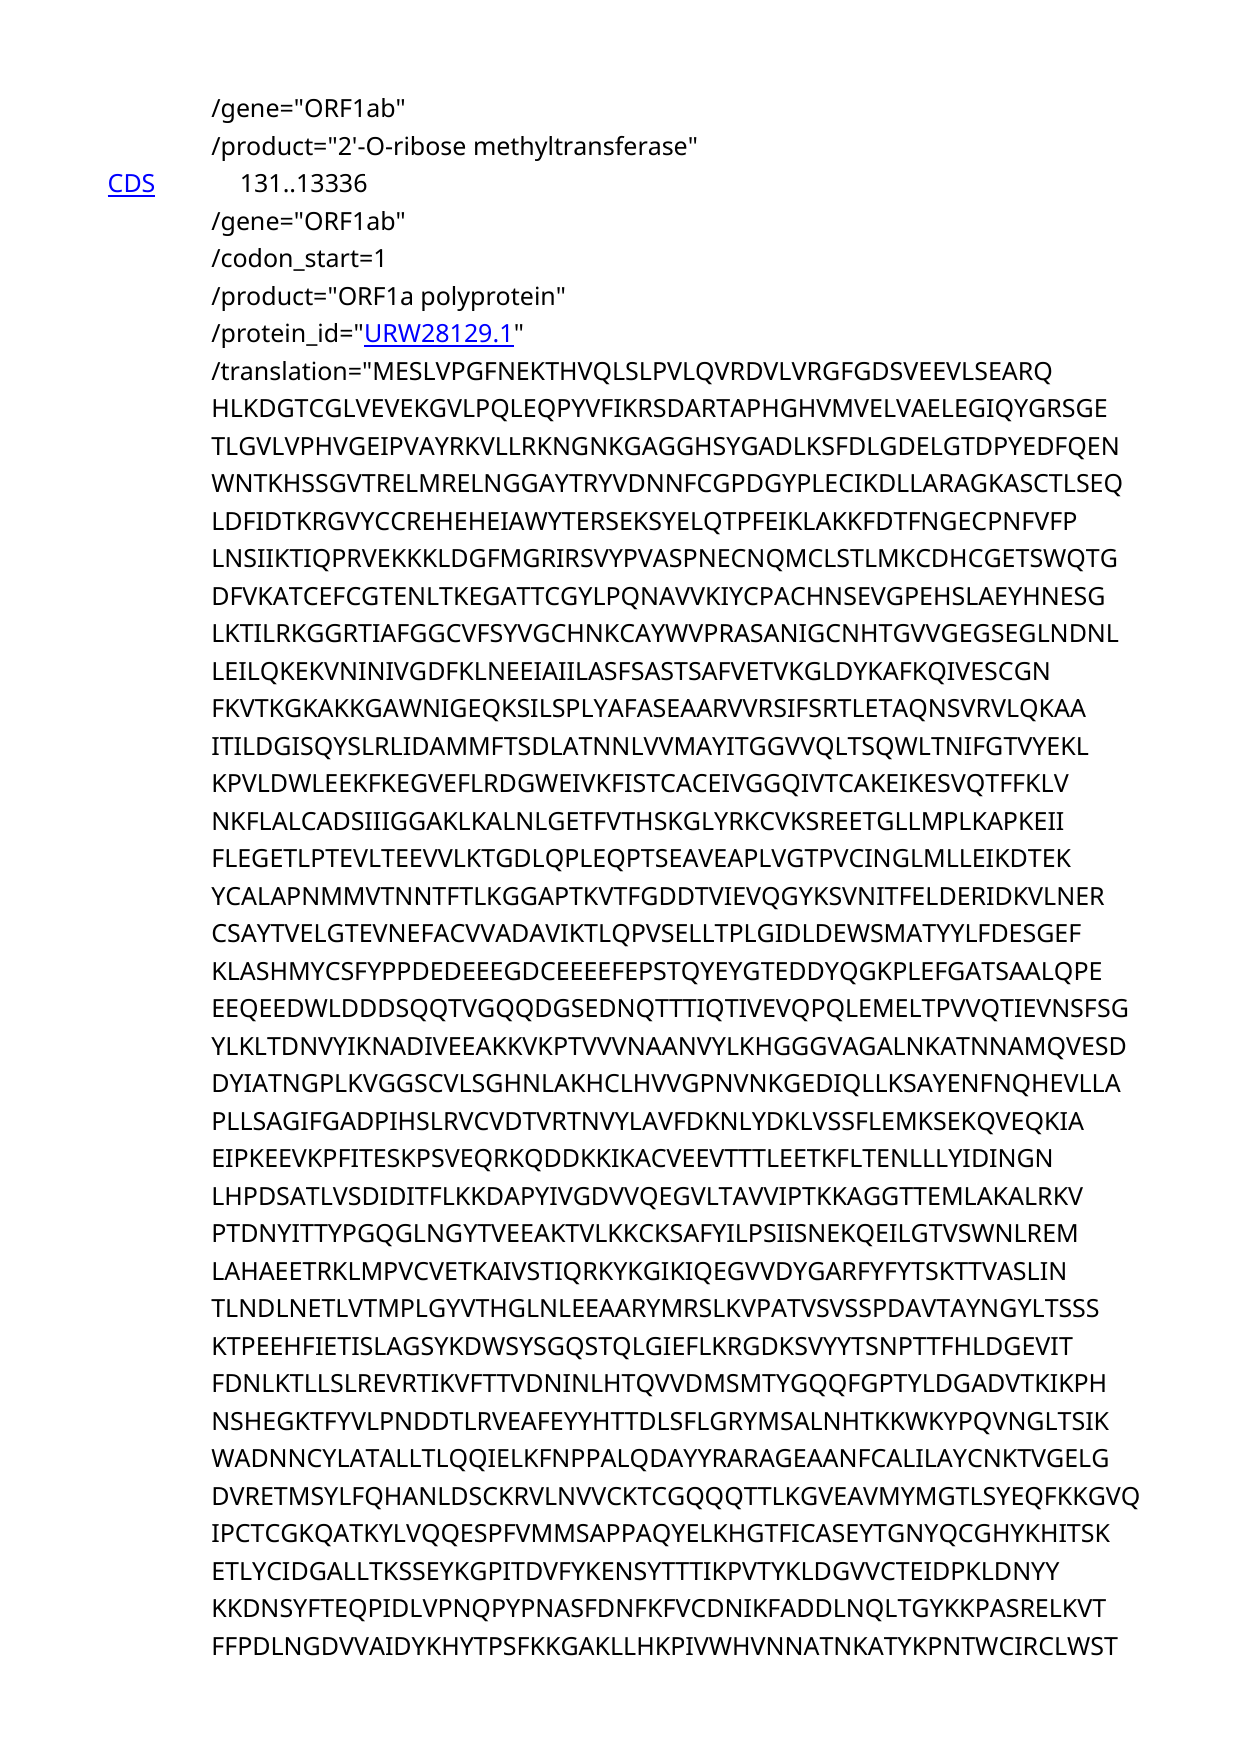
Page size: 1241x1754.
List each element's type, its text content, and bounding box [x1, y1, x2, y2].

text ITILDGISQYSLRLIDAMMFTSDLATNNLVVMAYITGGVVQLTSQWLTNIFGTVYEKL [75, 727, 1165, 764]
text LNSIIKTIQPRVEKKKLDGFMGRIRSVYPVASPNECNQMCLSTLMKCDHCGETSWQTG [75, 539, 1165, 577]
text LKTILRKGGRTIAFGGCVFSYVGCHNKCAYWVPRASANIGCNHTGVVGEGSEGLNDNL [75, 614, 1165, 652]
text PTDNYITTYPGQGLNGYTVEEAKTVLKKCKSAFYILPSIISNEKQEILGTVSWNLREM [75, 1214, 1165, 1252]
text EEQEEDWLDDDSQQTVGQQDGSEDNQTTTIQTIVEVQPQLEMELTPVVQTIEVNSFSG [75, 989, 1165, 1027]
text CDS 131..13336 [75, 164, 1165, 202]
text /gene="ORF1ab" [75, 202, 1165, 239]
text EIPKEEVKPFITESKPSVEQRKQDDKKIKACVEEVTTTLEETKFLTENLLLYIDINGN [75, 1139, 1165, 1177]
text WNTKHSSGVTRELMRELNGGAYTRYVDNNFCGPDGYPLECIKDLLARAGKASCTLSEQ [75, 464, 1165, 502]
text /translation="MESLVPGFNEKTHVQLSLPVLQVRDVLVRGFGDSVEEVLSEARQ [75, 352, 1165, 389]
text DFVKATCEFCGTENLTKEGATTCGYLPQNAVVKIYCPACHNSEVGPEHSLAEYHNESG [75, 577, 1165, 614]
text FLEGETLPTEVLTEEVVLKTGDLQPLEQPTSEAVEAPLVGTPVCINGLMLLEIKDTEK [75, 839, 1165, 877]
text LHPDSATLVSDIDITFLKKDAPYIVGDVVQEGVLTAVVIPTKKAGGTTEMLAKALRKV [75, 1177, 1165, 1214]
text CSAYTVELGTEVNEFACVVADAVIKTLQPVSELLTPLGIDLDEWSMATYYLFDESGEF [75, 914, 1165, 952]
text FKVTKGKAKKGAWNIGEQKSILSPLYAFASEAARVVRSIFSRTLETAQNSVRVLQKAA [75, 689, 1165, 727]
text /gene="ORF1ab" [75, 89, 1165, 127]
text DYIATNGPLKVGGSCVLSGHNLAKHCLHVVGPNVNKGEDIQLLKSAYENFNQHEVLLA [75, 1064, 1165, 1102]
text PLLSAGIFGADPIHSLRVCVDTVRTNVYLAVFDKNLYDKLVSSFLEMKSEKQVEQKIA [75, 1102, 1165, 1139]
text KPVLDWLEEKFKEGVEFLRDGWEIVKFISTCACEIVGGQIVTCAKEIKESVQTFFKLV [75, 764, 1165, 802]
text LAHAEETRKLMPVCVETKAIVSTIQRKYKGIKIQEGVVDYGARFYFYTSKTTVASLIN [75, 1252, 1165, 1289]
text KLASHMYCSFYPPDEDEEEGDCEEEEFEPSTQYEYGTEDDYQGKPLEFGATSAALQPE [75, 952, 1165, 989]
text LDFIDTKRGVYCCREHEHEIAWYTERSEKSYELQTPFEIKLAKKFDTFNGECPNFVFP [75, 502, 1165, 539]
text KKDNSYFTEQPIDLVPNQPYPNASFDNFKFVCDNIKFADDLNQLTGYKKPASRELKVT [75, 1589, 1165, 1627]
text WADNNCYLATALLTLQQIELKFNPPALQDAYYRARAGEAANFCALILAYCNKTVGELG [75, 1439, 1165, 1477]
text FDNLKTLLSLREVRTIKVFTTVDNINLHTQVVDMSMTYGQQFGPTYLDGADVTKIKPH [75, 1364, 1165, 1402]
text YCALAPNMMVTNNTFTLKGGAPTKVTFGDDTVIEVQGYKSVNITFELDERIDKVLNER [75, 877, 1165, 914]
text YLKLTDNVYIKNADIVEEAKKVKPTVVVNAANVYLKHGGGVAGALNKATNNAMQVESD [75, 1027, 1165, 1064]
text KTPEEHFIETISLAGSYKDWSYSGQSTQLGIEFLKRGDKSVYYTSNPTTFHLDGEVIT [75, 1327, 1165, 1364]
text IPCTCGKQATKYLVQQESPFVMMSAPPAQYELKHGTFICASEYTGNYQCGHYKHITSK [75, 1514, 1165, 1552]
text FFPDLNGDVVAIDYKHYTPSFKKGAKLLHKPIVWHVNNATNKATYKPNTWCIRCLWST [75, 1627, 1165, 1664]
text DVRETMSYLFQHANLDSCKRVLNVVCKTCGQQQTTLKGVEAVMYMGTLSYEQFKKGVQ [75, 1477, 1165, 1514]
text /product="2'-O-ribose methyltransferase" [75, 127, 1165, 164]
text HLKDGTCGLVEVEKGVLPQLEQPYVFIKRSDARTAPHGHVMVELVAELEGIQYGRSGE [75, 389, 1165, 427]
text LEILQKEKVNINIVGDFKLNEEIAIILASFSASTSAFVETVKGLDYKAFKQIVESCGN [75, 652, 1165, 689]
text /protein_id="URW28129.1" [75, 314, 1165, 352]
text /product="ORF1a polyprotein" [75, 277, 1165, 314]
text NKFLALCADSIIIGGAKLKALNLGETFVTHSKGLYRKCVKSREETGLLMPLKAPKEII [75, 802, 1165, 839]
text TLNDLNETLVTMPLGYVTHGLNLEEAARYMRSLKVPATVSVSSPDAVTAYNGYLTSSS [75, 1289, 1165, 1327]
text /codon_start=1 [75, 239, 1165, 277]
text NSHEGKTFYVLPNDDTLRVEAFEYYHTTDLSFLGRYMSALNHTKKWKYPQVNGLTSIK [75, 1402, 1165, 1439]
text TLGVLVPHVGEIPVAYRKVLLRKNGNKGAGGHSYGADLKSFDLGDELGTDPYEDFQEN [75, 427, 1165, 464]
text ETLYCIDGALLTKSSEYKGPITDVFYKENSYTTTIKPVTYKLDGVVCTEIDPKLDNYY [75, 1552, 1165, 1589]
